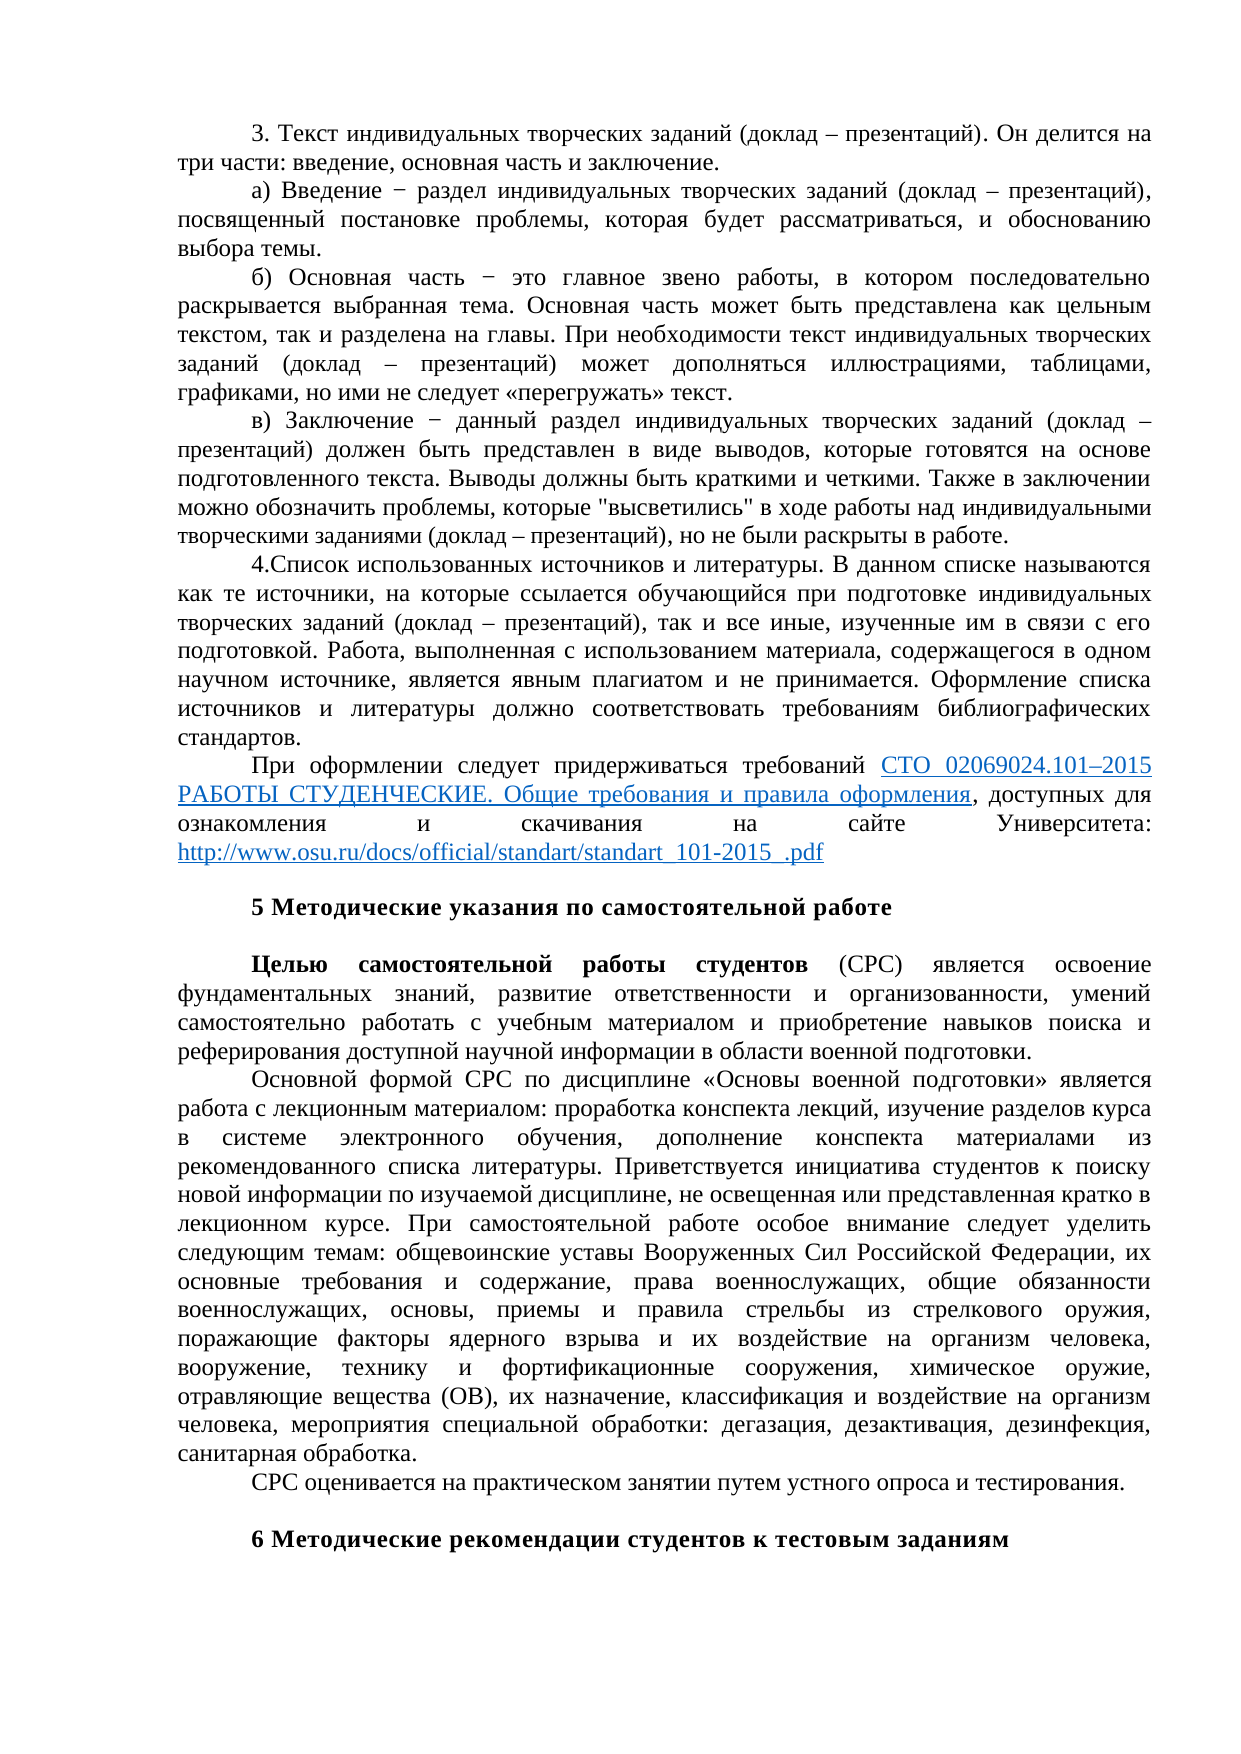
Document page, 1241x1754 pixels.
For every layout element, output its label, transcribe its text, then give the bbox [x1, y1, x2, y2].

text 3. Текст индивидуальных творческих заданий (доклад – презентаций). Он делится на три части: введение, основная часть и заключение. [177, 118, 1152, 176]
text Основной формой СРС по дисциплине «Основы военной подготовки» является работа с лекционным материалом: проработка конспекта лекций, изучение разделов курса в системе электронного обучения, дополнение конспекта материалами из рекомендованного списка литературы. Приветствуется инициатива студентов к поиску новой информации по изучаемой дисциплине, не освещенная или представленная кратко в лекционном курсе. При самостоятельной работе особое внимание следует уделить следующим темам: общевоинские уставы Вооруженных Сил Российской Федерации, их основные требования и содержание, права военнослужащих, общие обязанности военнослужащих, основы, приемы и правила стрельбы из стрелкового оружия, поражающие факторы ядерного взрыва и их воздействие на организм человека, вооружение, технику и фортификационные сооружения, химическое оружие, отравляющие вещества (ОВ), их назначение, классификация и воздействие на организм человека, мероприятия специальной обработки: дегазация, дезактивация, дезинфекция, санитарная обработка. [177, 1064, 1152, 1467]
text б) Основная часть − это главное звено работы, в котором последовательно раскрывается выбранная тема. Основная часть может быть представлена как цельным текстом, так и разделена на главы. При необходимости текст индивидуальных творческих заданий (доклад – презентаций) может дополняться иллюстрациями, таблицами, графиками, но ими не следует «перегружать» текст. [177, 262, 1152, 406]
text 4.Список использованных источников и литературы. В данном списке называются как те источники, на которые ссылается обучающийся при подготовке индивидуальных творческих заданий (доклад – презентаций), так и все иные, изученные им в связи с его подготовкой. Работа, выполненная с использованием материала, содержащегося в одном научном источнике, является явным плагиатом и не принимается. Оформление списка источников и литературы должно соответствовать требованиям библиографических стандартов. [177, 549, 1152, 751]
text При оформлении следует придерживаться требований СТО 02069024.101–2015 РАБОТЫ СТУДЕНЧЕСКИЕ. Общие требования и правила оформления, доступных для ознакомления и скачивания на сайте Университета: http://www.osu.ru/docs/official/standart/standart_101-2015_.pdf [177, 751, 1152, 866]
text Целью самостоятельной работы студентов (СРС) является освоение фундаментальных знаний, развитие ответственности и организованности, умений самостоятельно работать с учебным материалом и приобретение навыков поиска и реферирования доступной научной информации в области военной подготовки. [177, 949, 1152, 1064]
text СРС оценивается на практическом занятии путем устного опроса и тестирования. [177, 1467, 1152, 1496]
text а) Введение − раздел индивидуальных творческих заданий (доклад – презентаций), посвященный постановке проблемы, которая будет рассматриваться, и обоснованию выбора темы. [177, 176, 1152, 262]
text 6 Методические рекомендации студентов к тестовым заданиям [177, 1524, 1152, 1553]
text 5 Методические указания по самостоятельной работе [177, 892, 1152, 921]
text в) Заключение − данный раздел индивидуальных творческих заданий (доклад – презентаций) должен быть представлен в виде выводов, которые готовятся на основе подготовленного текста. Выводы должны быть краткими и четкими. Также в заключении можно обозначить проблемы, которые "высветились" в ходе работы над индивидуальными творческими заданиями (доклад – презентаций), но не были раскрыты в работе. [177, 406, 1152, 549]
